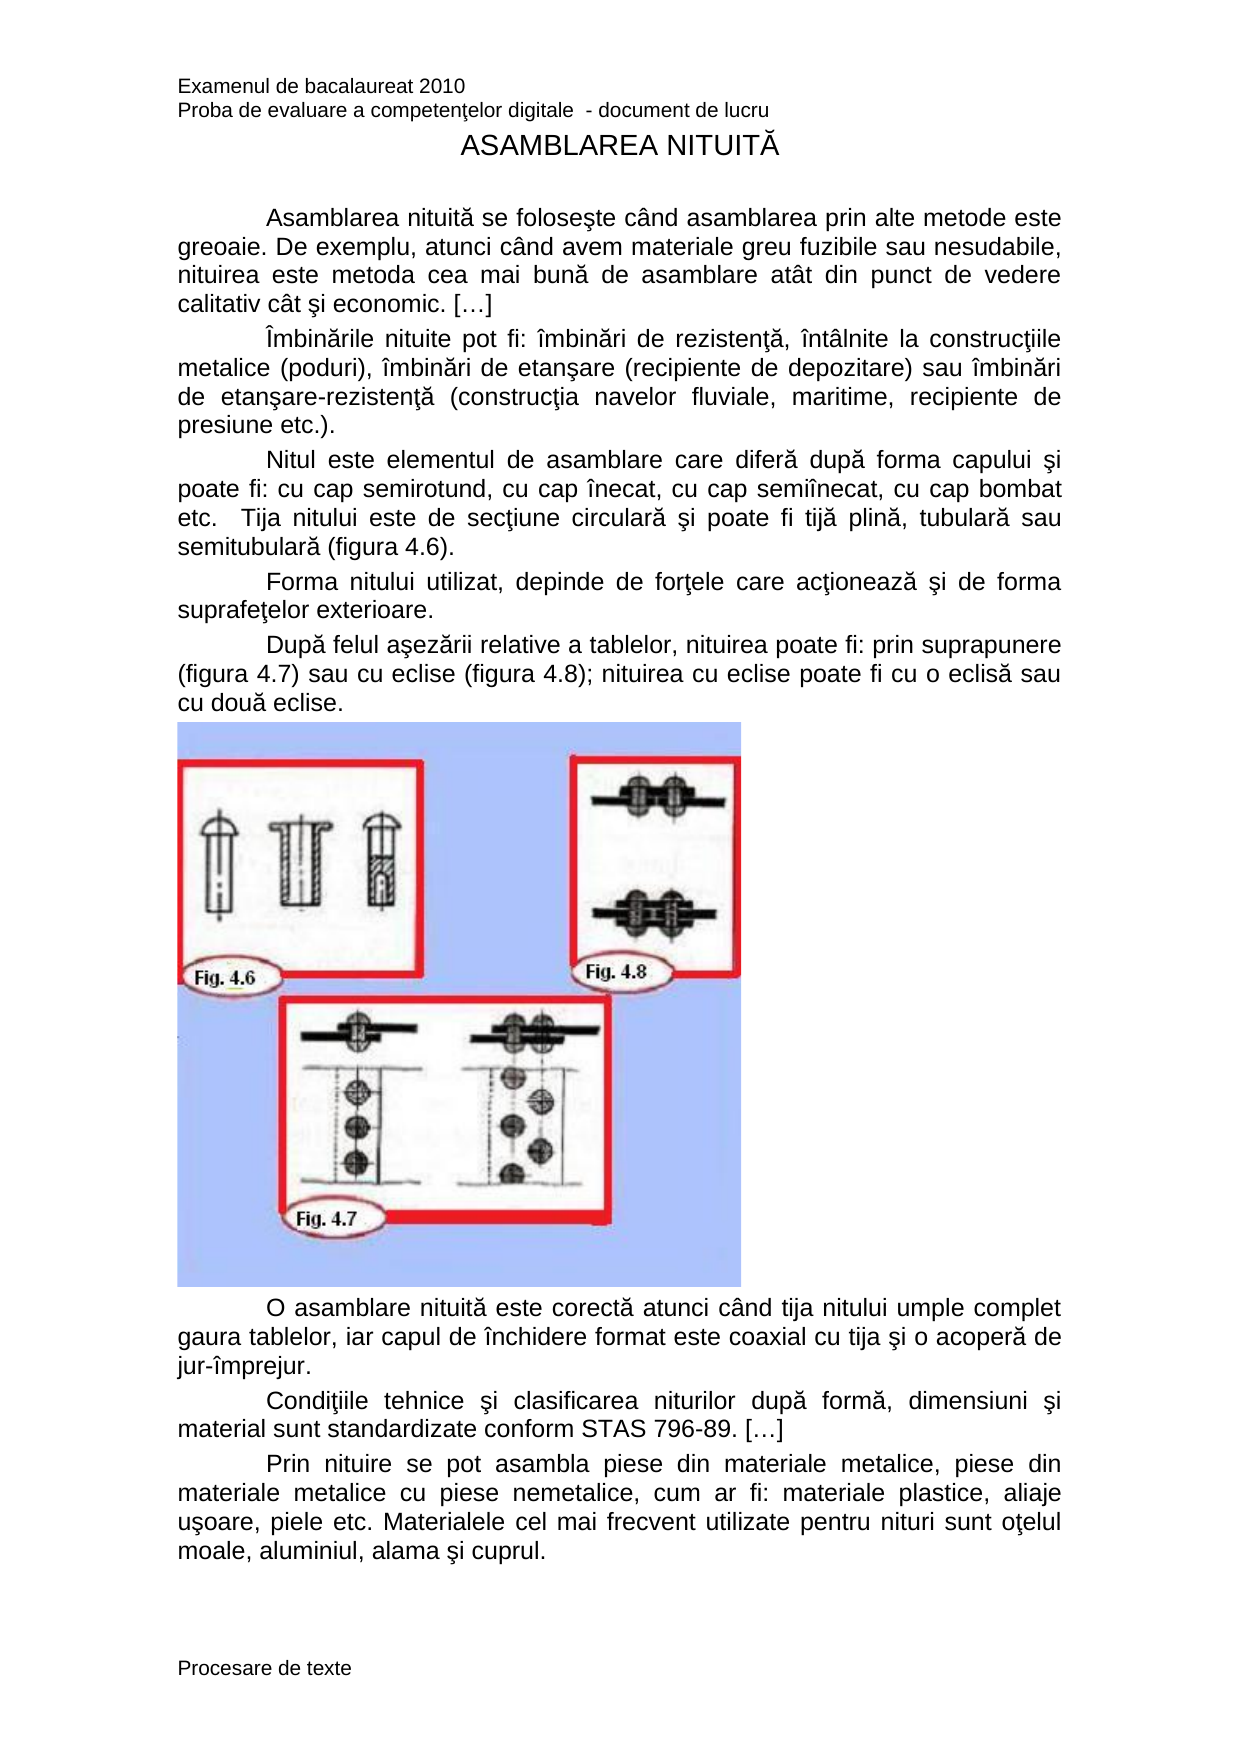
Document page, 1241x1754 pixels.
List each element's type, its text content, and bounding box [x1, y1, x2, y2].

text Îmbinările nituite pot fi: îmbinări de rezistenţă, întâlnite la construcţiile metalice (poduri), îmbinări de etanşare (recipiente de depozitare) sau îmbinări de etanşare-rezistenţă (construcţia navelor fluviale, maritime, recipiente de presiune etc.). [177, 324, 1063, 439]
text O asamblare nituită este corectă atunci când tija nitului umple complet gaura tablelor, iar capul de închidere format este coaxial cu tija şi o acoperă de jur-împrejur. [177, 1293, 1063, 1379]
picture [177, 722, 742, 1287]
text Prin nituire se pot asambla piese din materiale metalice, piese din materiale metalice cu piese nemetalice, cum ar fi: materiale plastice, aliaje uşoare, piele etc. Materialele cel mai frecvent utilizate pentru nituri sunt oţelul moale, aluminiul, alama şi cuprul. [177, 1449, 1063, 1564]
text După felul aşezării relative a tablelor, nituirea poate fi: prin suprapunere (figura 4.7) sau cu eclise (figura 4.8); nituirea cu eclise poate fi cu o eclisă sau cu două eclise. [177, 630, 1063, 717]
text Forma nitului utilizat, depinde de forţele care acţionează şi de forma suprafeţelor exterioare. [177, 567, 1063, 624]
text Nitul este elementul de asamblare care diferă după forma capului şi poate fi: cu cap semirotund, cu cap înecat, cu cap semiînecat, cu cap bombat etc. Tija nitului este de secţiune circulară şi poate fi tijă plină, tubulară sau semitubulară (figura 4.6). [177, 445, 1063, 560]
text Condiţiile tehnice şi clasificarea niturilor după formă, dimensiuni şi material sunt standardizate conform STAS 796-89. […] [177, 1386, 1063, 1443]
text Asamblarea nituită se foloseşte când asamblarea prin alte metode este greoaie. De exemplu, atunci când avem materiale greu fuzibile sau nesudabile, nituirea este metoda cea mai bună de asamblare atât din punct de vedere calitativ cât şi economic. […] [177, 203, 1063, 318]
text ASAMBLAREA NITUITĂ [177, 128, 1063, 162]
